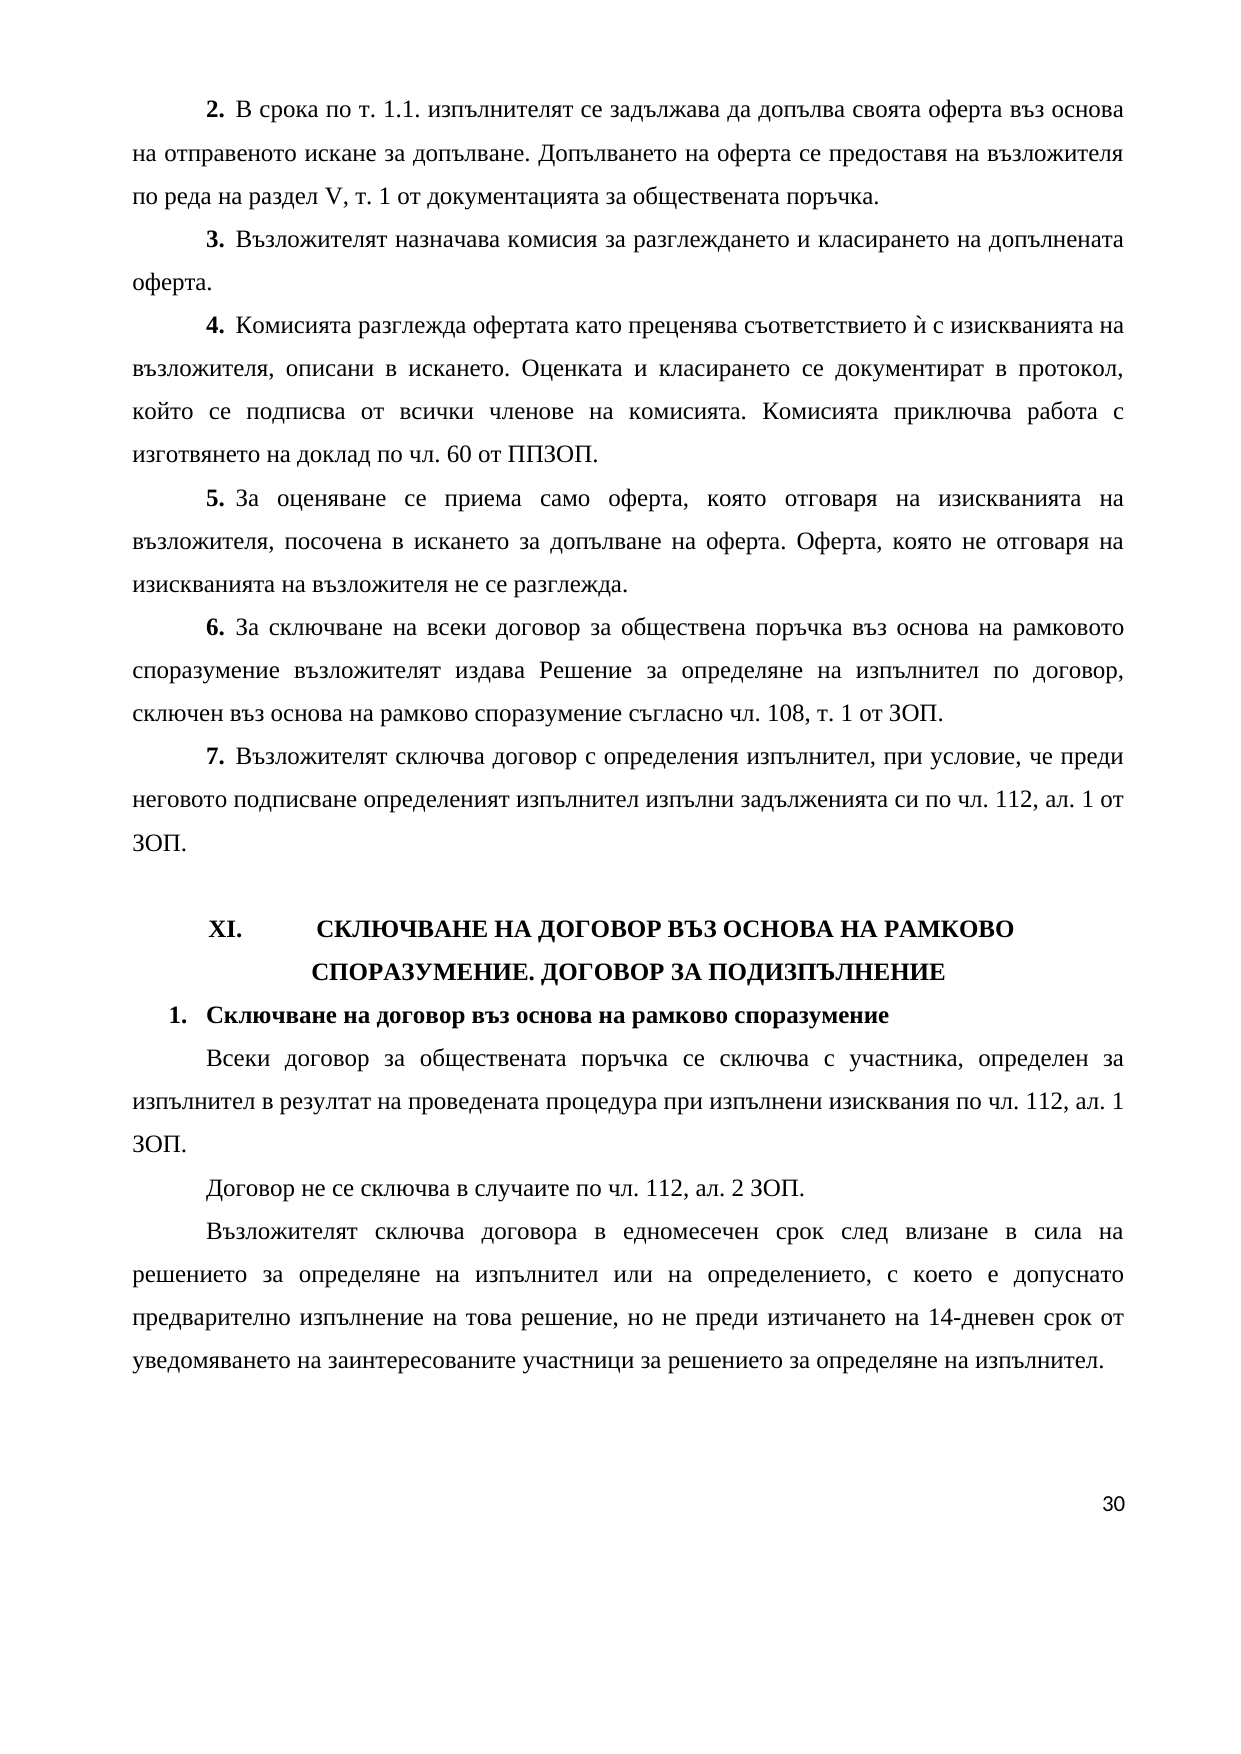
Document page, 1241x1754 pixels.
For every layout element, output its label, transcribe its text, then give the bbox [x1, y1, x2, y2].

list Комисията разглежда офертата като преценява съответствието ѝ с изискванията на възложителя, описани в искането. Оценката и класирането се документират в протокол, който се подписва от всички членове на комисията. Комисията приключва работа с изготвянето на доклад по чл. 60 от ППЗОП. [132, 310, 1125, 468]
list За оценяване се приема само оферта, която отговаря на изискванията на възложителя, посочена в искането за допълване на оферта. Оферта, която не отговаря на изискванията на възложителя не се разглежда. [132, 483, 1125, 598]
list Възложителят назначава комисия за разглеждането и класирането на допълнената оферта. [132, 224, 1125, 296]
list Възложителят сключва договор с определения изпълнител, при условие, че преди неговото подписване определеният изпълнител изпълни задълженията си по чл. 112, ал. 1 от ЗОП. [132, 741, 1125, 856]
list За сключване на всеки договор за обществена поръчка въз основа на рамковото споразумение възложителят издава Решение за определяне на изпълнител по договор, сключен въз основа на рамково споразумение съгласно чл. 108, т. 1 от ЗОП. [132, 612, 1125, 727]
text Възложителят сключва договора в едномесечен срок след влизане в сила на решението за определяне на изпълнител или на определението, с което е допуснато предварително изпълнение на това решение, но не преди изтичането на 14-дневен срок от уведомяването на заинтересованите участници за решението за определяне на изпълнител. [132, 1216, 1125, 1374]
subtitle Сключване на договор въз основа на рамково споразумение [132, 1000, 1125, 1029]
text Договор не се сключва в случаите по чл. 112, ал. 2 ЗОП. [132, 1173, 1125, 1201]
text Всеки договор за обществената поръчка се сключва с участника, определен за изпълнител в резултат на проведената процедура при изпълнени изисквания по чл. 112, ал. 1 ЗОП. [132, 1043, 1125, 1158]
subtitle СКЛЮЧВАНЕ НА ДОГОВОР ВЪЗ ОСНОВА НА РАМКОВО СПОРАЗУМЕНИЕ. ДОГОВОР ЗА ПОДИЗПЪЛНЕНИЕ [132, 914, 1125, 986]
list В срока по т. 1.1. изпълнителят се задължава да допълва своята оферта въз основа на отправеното искане за допълване. Допълването на оферта се предоставя на възложителя по реда на раздел V, т. 1 от документацията за обществената поръчка. [132, 94, 1125, 209]
